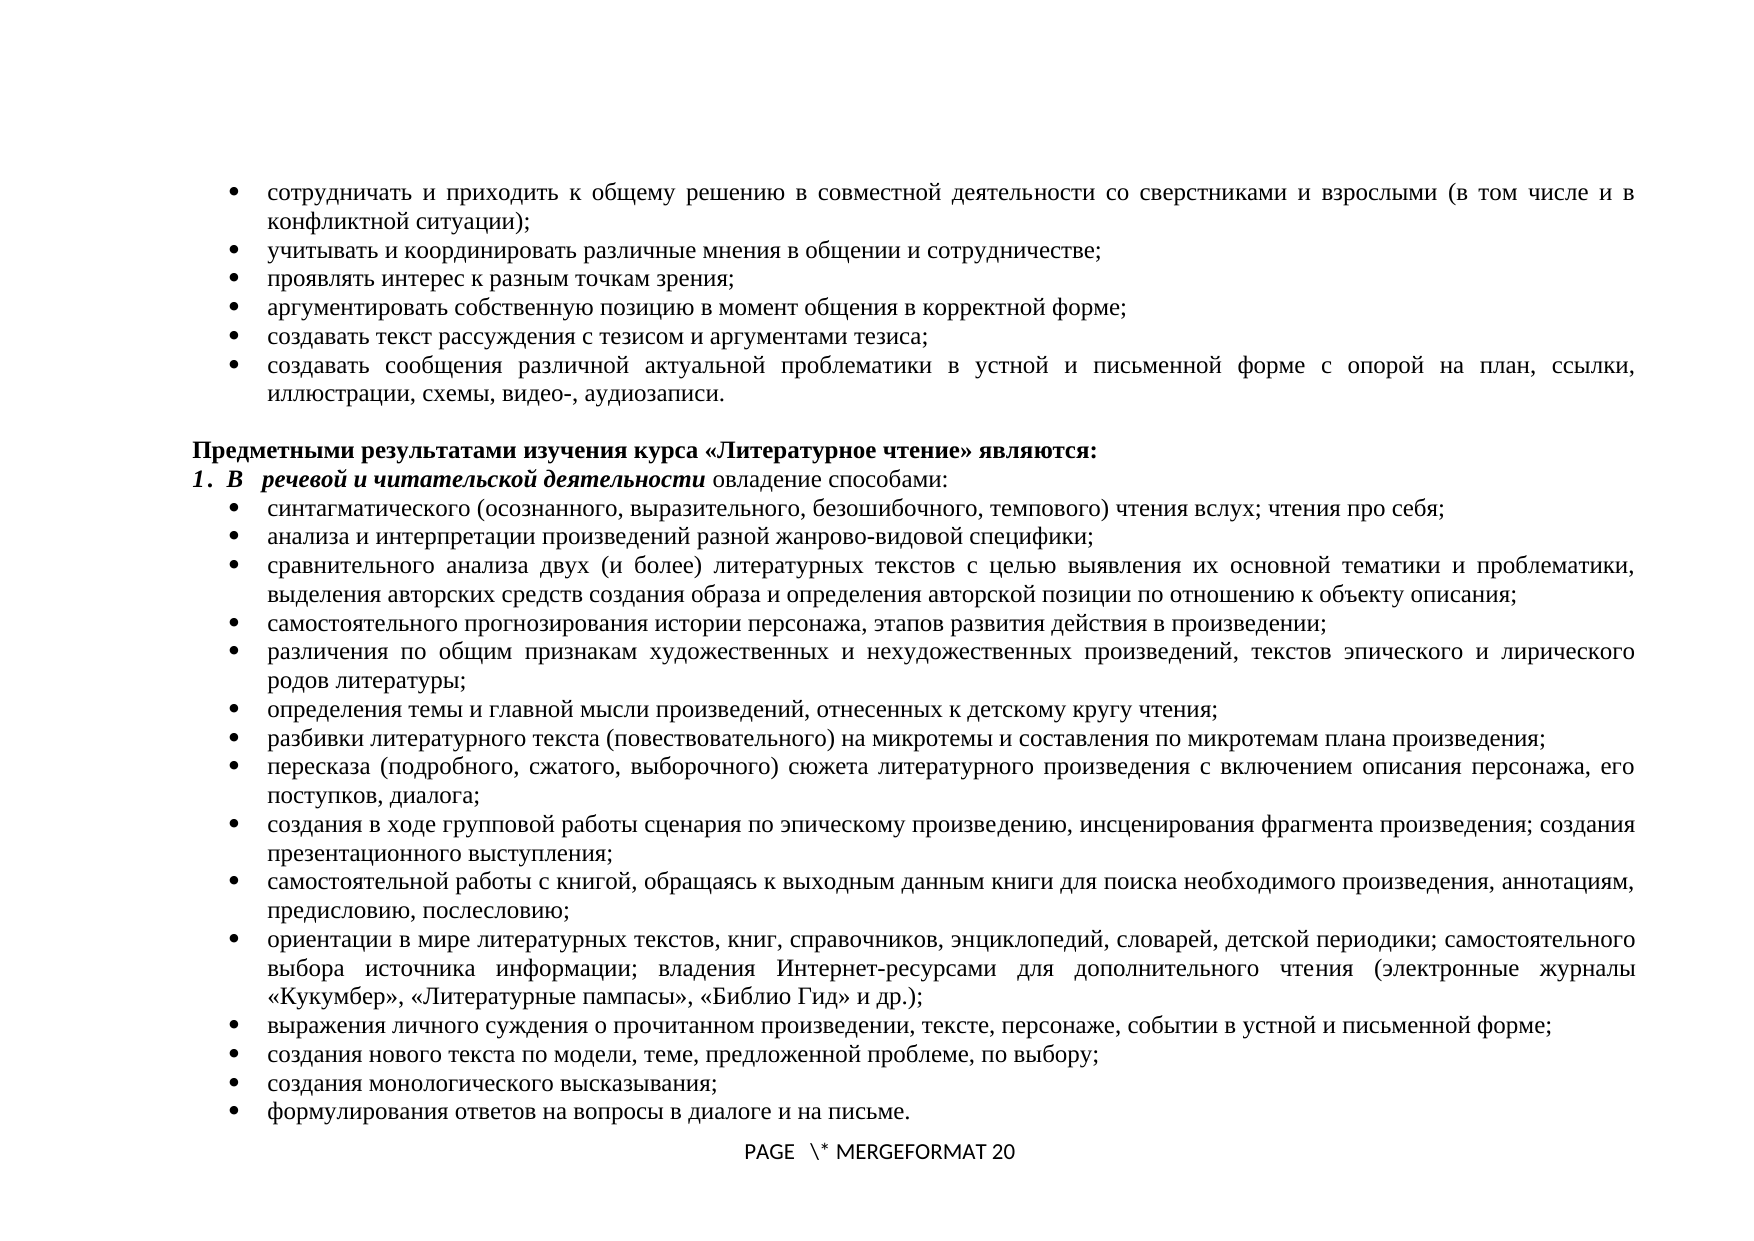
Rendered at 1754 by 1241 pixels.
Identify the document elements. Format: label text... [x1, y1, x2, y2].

list проявлять интерес к разным точкам зрения; [229, 263, 1636, 292]
list создания в ходе групповой работы сценария по эпическому произведению, инсценирования фрагмента произведения; создания презентационного выступления; [229, 809, 1636, 866]
list формулирования ответов на вопросы в диалоге и на письме. [229, 1096, 1636, 1125]
list выражения личного суждения о прочитанном произведении, тексте, персонаже, событии в устной и письменной форме; [229, 1010, 1636, 1039]
list различения по общим признакам художественных и нехудожественных произведений, текстов эпического и лирического родов литературы; [229, 636, 1636, 694]
list сравнительного анализа двух (и более) литературных текстов с целью выявления их основной тематики и проблематики, выделения авторских средств создания образа и определения авторской позиции по отношению к объекту описания; [229, 550, 1636, 608]
list учитывать и координировать различные мнения в общении и сотрудничестве; [229, 235, 1636, 263]
list аргументировать собственную позицию в момент общения в корректной форме; [229, 292, 1636, 321]
list самостоятельного прогнозирования истории персонажа, этапов развития действия в произведении; [229, 608, 1636, 636]
list ориентации в мире литературных текстов, книг, справочников, энциклопедий, словарей, детской периодики; самостоятельного выбора источника информации; владения Интернет-ресурсами для дополнительного чтения (электронные журналы «Кукумбер», «Литературные пампасы», «Библио Гид» и др.); [229, 924, 1636, 1010]
list разбивки литературного текста (повествовательного) на микротемы и составления по микротемам плана произведения; [229, 723, 1636, 751]
list создания монологического высказывания; [229, 1068, 1636, 1096]
list создавать сообщения различной актуальной проблематики в устной и письменной форме с опорой на план, ссылки, иллюстрации, схемы, видео-, аудиозаписи. [229, 350, 1636, 407]
list анализа и интерпретации произведений разной жанрово-видовой специфики; [229, 521, 1636, 550]
list пересказа (подробного, сжатого, выборочного) сюжета литературного произведения с включением описания персонажа, его поступков, диалога; [229, 751, 1636, 809]
list сотрудничать и приходить к общему решению в совместной деятельности со сверстниками и взрослыми (в том числе и в конфликтной ситуации); [229, 177, 1636, 235]
text Предметными результатами изучения курса «Литературное чтение» являются: [118, 435, 1636, 464]
text 1. В речевой и читательской деятельности овладение способами: [118, 464, 1636, 493]
list определения темы и главной мысли произведений, отнесенных к детскому кругу чтения; [229, 694, 1636, 723]
list создавать текст рассуждения с тезисом и аргументами тезиса; [229, 321, 1636, 350]
list создания нового текста по модели, теме, предложенной проблеме, по выбору; [229, 1039, 1636, 1068]
list самостоятельной работы с книгой, обращаясь к выходным данным книги для поиска необходимого произведения, аннотациям, предисловию, послесловию; [229, 866, 1636, 924]
list синтагматического (осознанного, выразительного, безошибочного, темпового) чтения вслух; чтения про себя; [229, 493, 1636, 521]
